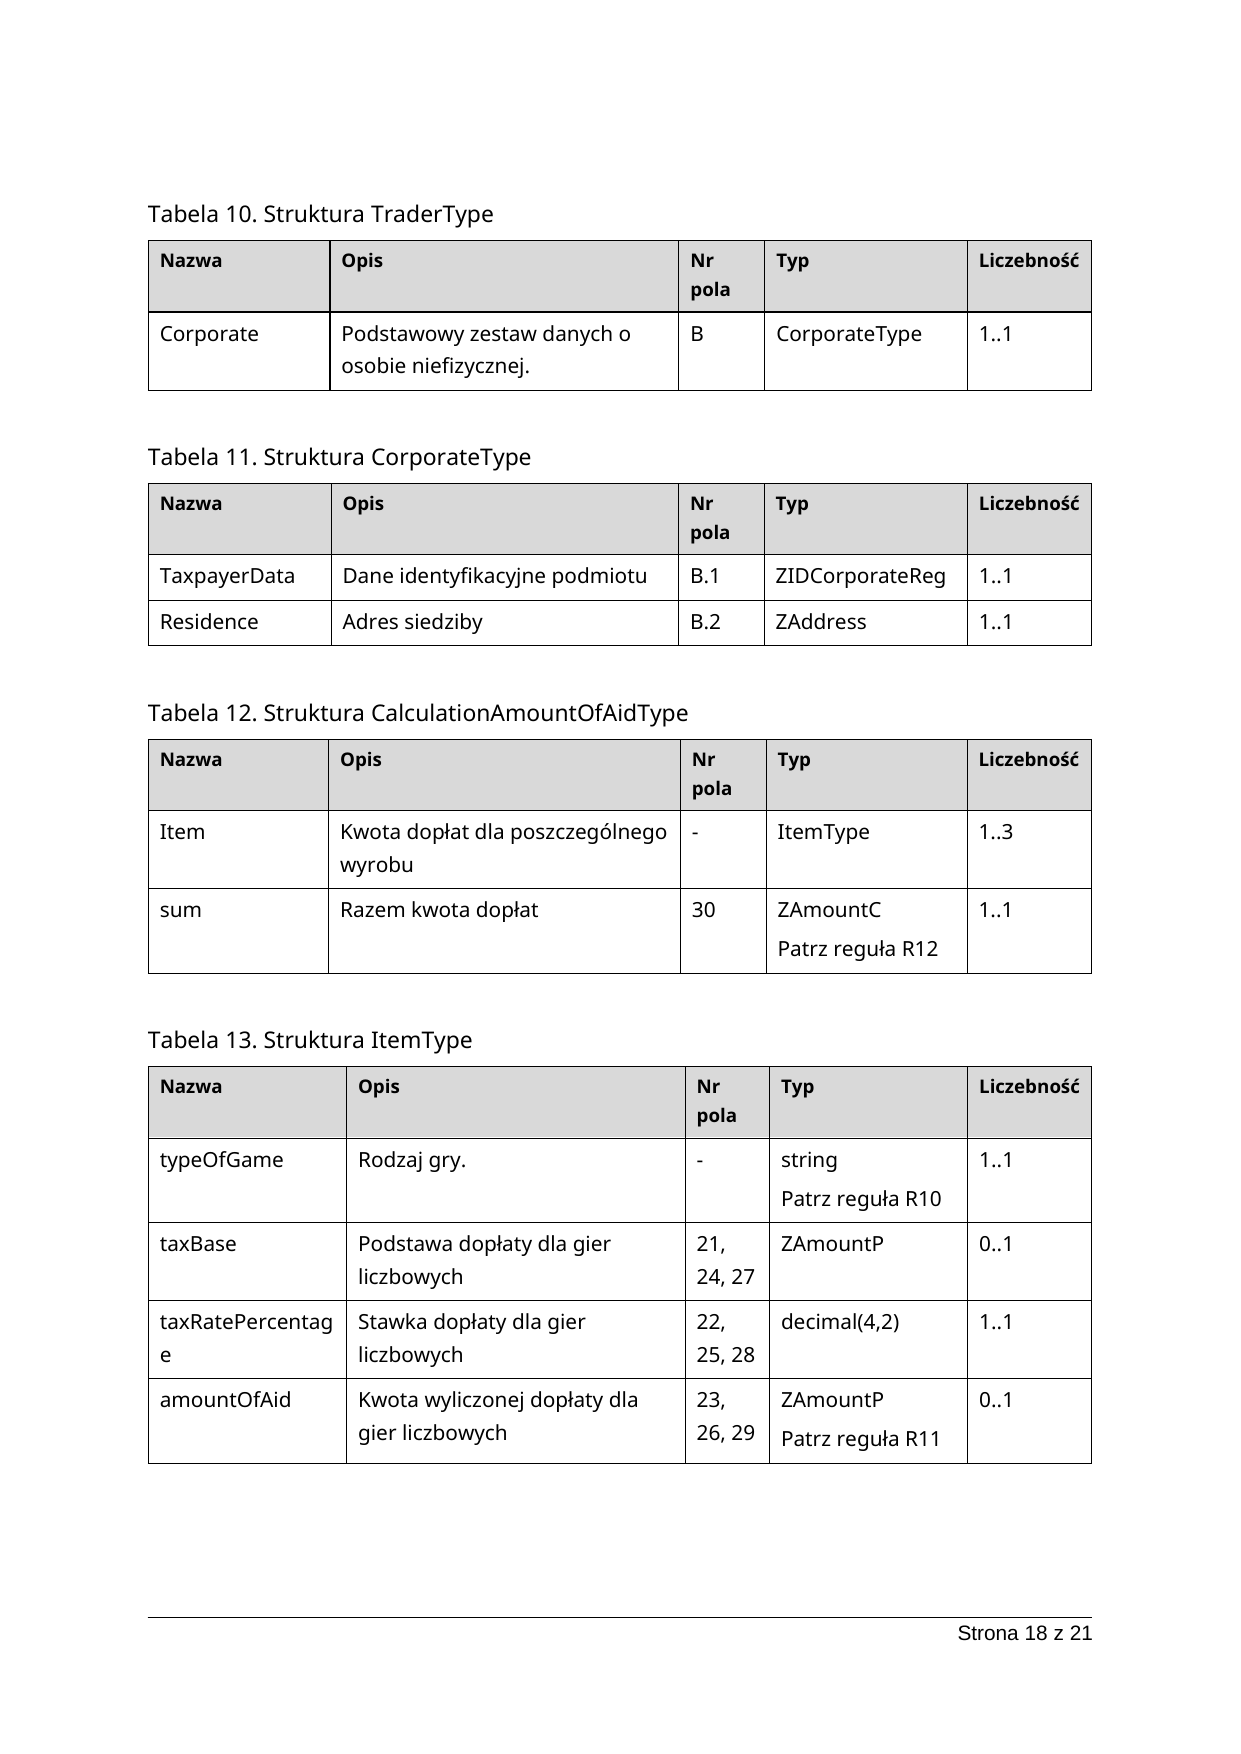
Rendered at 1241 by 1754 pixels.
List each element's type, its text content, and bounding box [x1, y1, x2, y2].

table_cell Dane identyfikacyjne podmiotu [332, 555, 678, 600]
table_cell taxBase [149, 1223, 346, 1300]
table_cell CorporateType [765, 313, 967, 389]
table_cell ZAmountC Patrz reguła R12 [767, 889, 967, 973]
table_header Opis [347, 1067, 685, 1137]
table_cell ZAmountP [770, 1223, 967, 1300]
table_cell string Patrz reguła R10 [770, 1139, 967, 1222]
table_cell 30 [681, 889, 766, 973]
table_header Liczebność [968, 484, 1091, 554]
table_cell 1..1 [968, 889, 1091, 973]
table_header Typ [767, 740, 967, 810]
table_cell 1..1 [968, 555, 1091, 600]
table_cell Kwota dopłat dla poszczególnego wyrobu [329, 811, 680, 888]
text Tabela 10. Struktura TraderType [148, 198, 1092, 229]
table_cell Razem kwota dopłat [329, 889, 680, 973]
table_cell TaxpayerData [149, 555, 331, 600]
table_cell Podstawowy zestaw danych o osobie niefizycznej. [331, 313, 678, 389]
table_cell ItemType [767, 811, 967, 888]
table_cell 23, 26, 29 [686, 1379, 769, 1462]
table_cell - [686, 1139, 769, 1222]
table_header Liczebność [968, 241, 1091, 311]
table_cell Podstawa dopłaty dla gier liczbowych [347, 1223, 685, 1300]
table_cell Item [149, 811, 328, 888]
table_cell ZIDCorporateReg [765, 555, 967, 600]
table_cell 1..1 [968, 601, 1091, 645]
table_header Nr pola [679, 241, 764, 311]
table_cell 1..3 [968, 811, 1091, 888]
table_header Nazwa [149, 1067, 346, 1137]
table_header Nazwa [149, 241, 329, 311]
table_cell B.2 [679, 601, 764, 645]
table_cell 22, 25, 28 [686, 1301, 769, 1378]
table_header Nr pola [686, 1067, 769, 1137]
table_cell Kwota wyliczonej dopłaty dla gier liczbowych [347, 1379, 685, 1462]
table_cell Rodzaj gry. [347, 1139, 685, 1222]
table_header Typ [765, 484, 967, 554]
table_header Opis [332, 484, 678, 554]
table_header Opis [331, 241, 678, 311]
table_cell Adres siedziby [332, 601, 678, 645]
table_cell 21, 24, 27 [686, 1223, 769, 1300]
table_header Nazwa [149, 484, 331, 554]
table_cell sum [149, 889, 328, 973]
table_header Nazwa [149, 740, 328, 810]
table_header Typ [765, 241, 967, 311]
text Tabela 13. Struktura ItemType [148, 1024, 1092, 1055]
table_header Liczebność [968, 1067, 1091, 1137]
table_cell amountOfAid [149, 1379, 346, 1462]
table_cell Residence [149, 601, 331, 645]
table_cell B.1 [679, 555, 764, 600]
table_header Opis [329, 740, 680, 810]
table_cell typeOfGame [149, 1139, 346, 1222]
table_header Nr pola [679, 484, 764, 554]
table_cell B [679, 313, 764, 389]
table_cell taxRatePercentage [149, 1301, 346, 1378]
table_cell Stawka dopłaty dla gier liczbowych [347, 1301, 685, 1378]
table_header Typ [770, 1067, 967, 1137]
table_cell 1..1 [968, 1139, 1091, 1222]
table_header Liczebność [968, 740, 1091, 810]
table_cell ZAmountP Patrz reguła R11 [770, 1379, 967, 1462]
table_cell 0..1 [968, 1379, 1091, 1462]
table_cell 1..1 [968, 313, 1091, 389]
table_cell decimal(4,2) [770, 1301, 967, 1378]
table_cell ZAddress [765, 601, 967, 645]
text Tabela 11. Struktura CorporateType [148, 441, 1092, 472]
table_cell 0..1 [968, 1223, 1091, 1300]
text Tabela 12. Struktura CalculationAmountOfAidType [148, 696, 1092, 728]
table_cell - [681, 811, 766, 888]
table_cell 1..1 [968, 1301, 1091, 1378]
table_header Nr pola [681, 740, 766, 810]
table_cell Corporate [149, 313, 329, 389]
